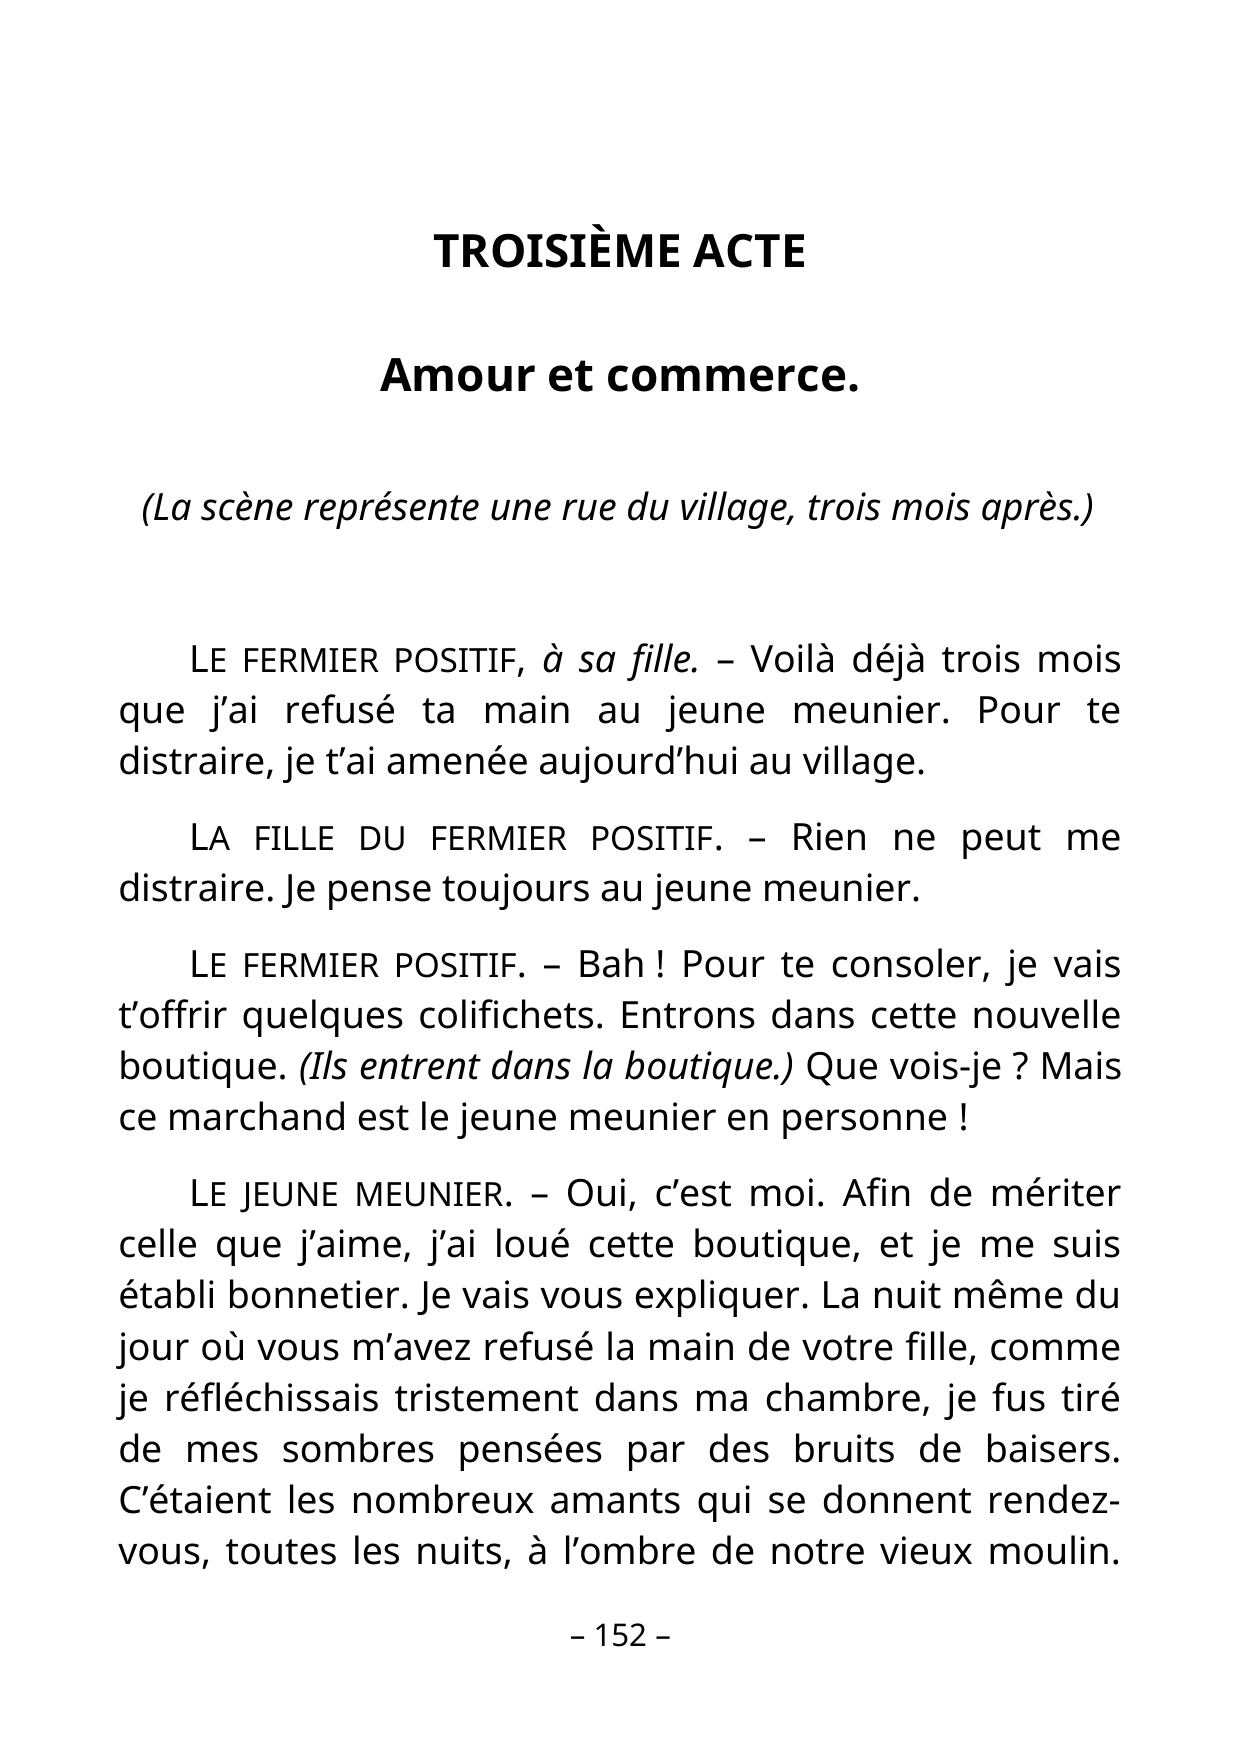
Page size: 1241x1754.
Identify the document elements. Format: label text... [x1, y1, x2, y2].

text LE FERMIER POSITIF, à sa fille. – Voilà déjà trois mois que j’ai refusé ta main au jeune meunier. Pour te distraire, je t’ai amenée aujourd’hui au village. [118, 632, 1122, 786]
text LA FILLE DU FERMIER POSITIF. – Rien ne peut me distraire. Je pense toujours au jeune meunier. [118, 811, 1122, 913]
text (La scène représente une rue du village, trois mois après.) [118, 480, 1122, 531]
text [118, 1167, 1122, 1575]
subtitle TROISIÈME ACTE Amour et commerce. [118, 218, 1122, 405]
text LE FERMIER POSITIF. – Bah ! Pour te consoler, je vais t’offrir quelques colifichets. Entrons dans cette nouvelle boutique. (Ils entrent dans la boutique.) Que vois-je ? Mais ce marchand est le jeune meunier en personne ! [118, 938, 1122, 1142]
